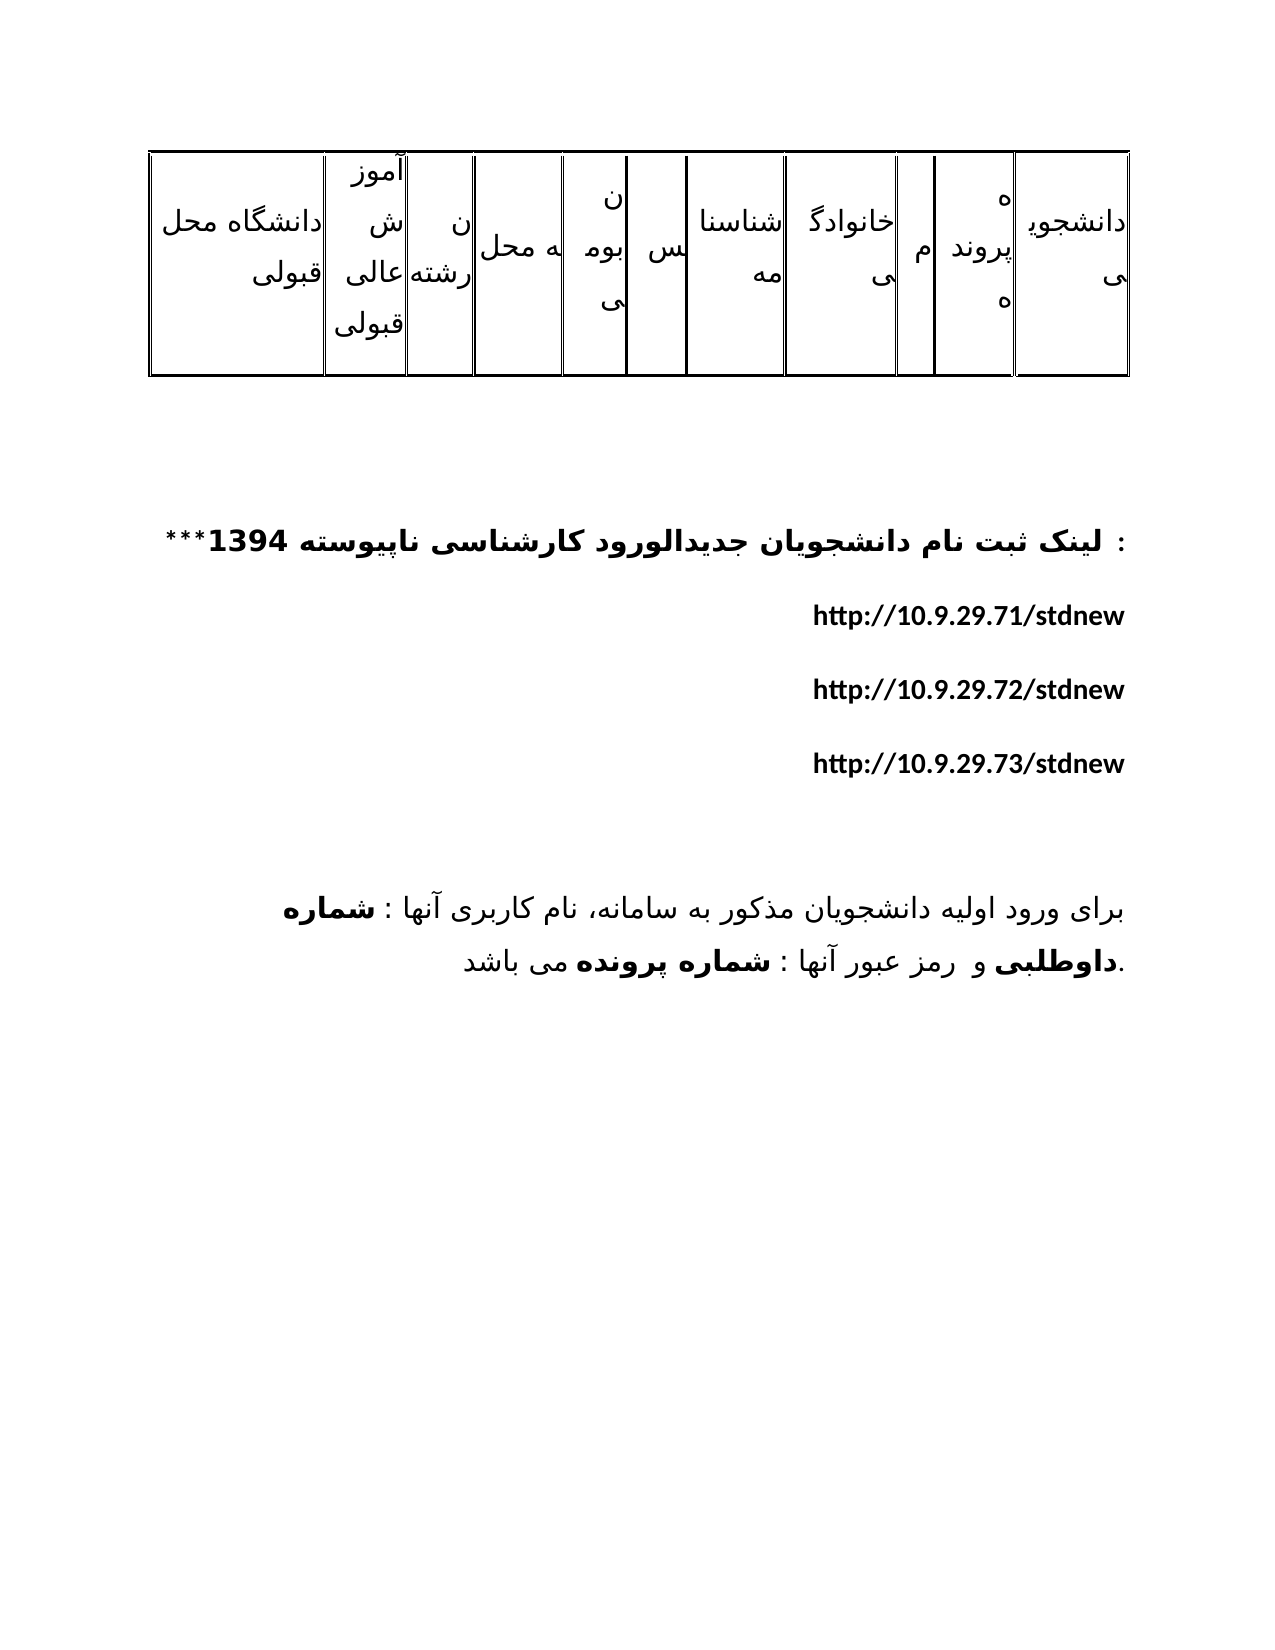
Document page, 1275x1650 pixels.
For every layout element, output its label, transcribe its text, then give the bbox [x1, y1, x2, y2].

table_header جنس [626, 153, 686, 374]
text ***لینک ثبت نام دانشجویان جدیدالورود کارشناسی ناپیوسته 1394 : [150, 523, 1125, 558]
text http://10.9.29.71/stdnew [150, 597, 1125, 632]
text برای ورود اولیه دانشجویان مذکور به سامانه، نام کاربری آنها : شماره داوطلبی و رمز عبور آنها : شماره پرونده می باشد. [150, 891, 1125, 978]
table_header شماره پرونده [934, 153, 1013, 374]
table_header عنوان رشته [406, 152, 474, 374]
table_header شماره شناسنامه [686, 152, 785, 374]
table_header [324, 152, 406, 374]
table_header کدرشته محل [474, 153, 562, 374]
table_header شماره دانشجویی [1016, 153, 1128, 374]
text http://10.9.29.72/stdnew [150, 671, 1125, 707]
text http://10.9.29.73/stdnew [150, 745, 1125, 781]
table_header نام خانوادگی [785, 153, 897, 374]
table_header نام [897, 153, 934, 374]
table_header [150, 153, 324, 374]
table_header استان بومی [563, 153, 626, 374]
